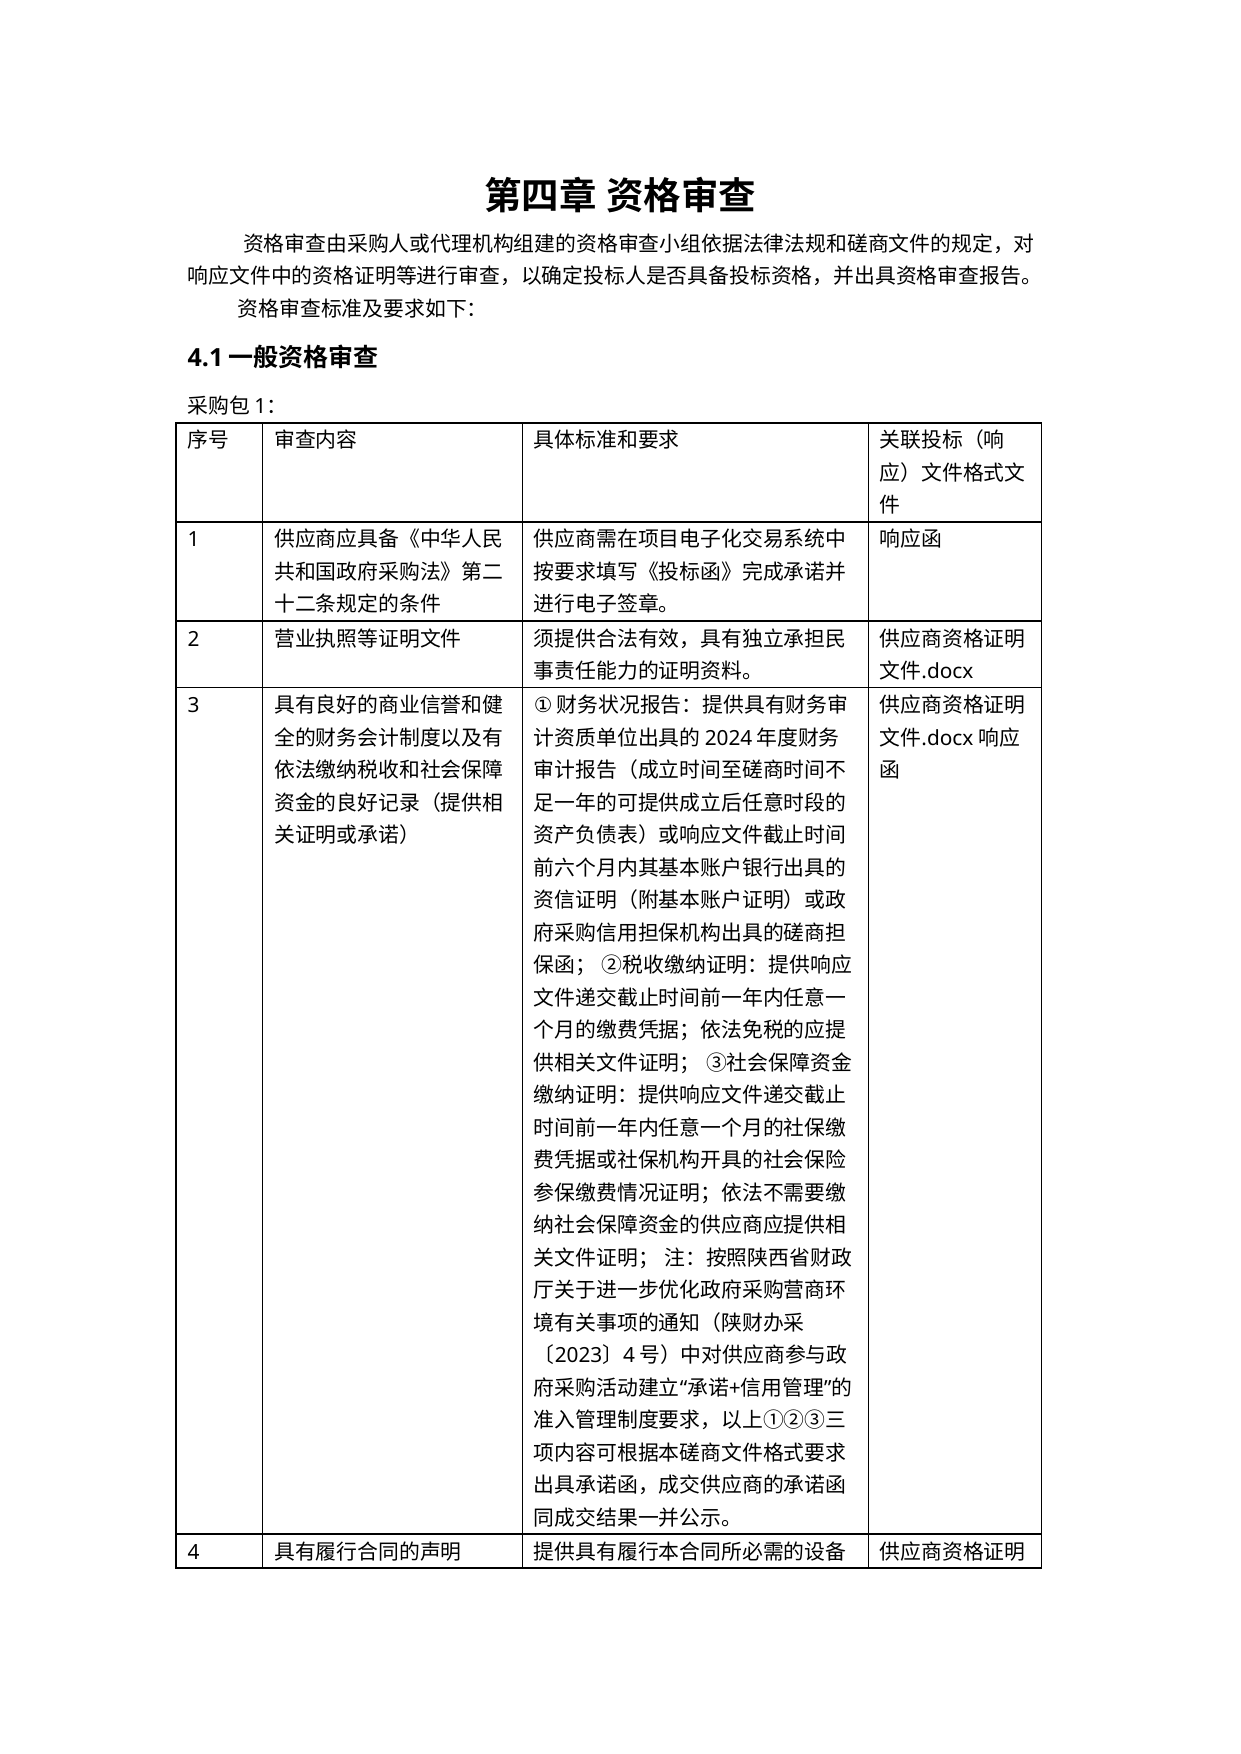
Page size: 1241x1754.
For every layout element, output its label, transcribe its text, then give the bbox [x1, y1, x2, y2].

table_cell 供应商需在项目电子化交易系统中按要求填写《投标函》完成承诺并进行电子签章。 [523, 523, 868, 620]
table_cell 具有履行合同的声明 [263, 1535, 522, 1567]
table_cell 供应商应具备《中华人民共和国政府采购法》第二十二条规定的条件 [263, 523, 522, 620]
table_cell 3 [177, 688, 262, 1533]
text 资格审查标准及要求如下： [187, 292, 1053, 324]
text 采购包1： [187, 389, 1053, 422]
table_cell 响应函 [869, 523, 1041, 620]
table_header 审查内容 [263, 424, 522, 521]
table_cell 供应商资格证明文件.docx [869, 1535, 1041, 1567]
text 4.1一般资格审查 [187, 324, 1053, 389]
table_header 序号 [177, 424, 262, 521]
table_cell 1 [177, 523, 262, 620]
table_cell 4 [177, 1535, 262, 1567]
table_cell 具有良好的商业信誉和健全的财务会计制度以及有依法缴纳税收和社会保障资金的良好记录（提供相关证明或承诺） [263, 688, 522, 1533]
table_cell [523, 1535, 868, 1567]
table_cell 营业执照等证明文件 [263, 622, 522, 687]
table_header 具体标准和要求 [523, 424, 868, 521]
table_cell 供应商资格证明文件.docx 响应函 [869, 688, 1041, 1533]
table_cell ①财务状况报告：提供具有财务审计资质单位出具的2024年度财务审计报告（成立时间至磋商时间不足一年的可提供成立后任意时段的资产负债表）或响应文件截止时间前六个月内其基本账户银行出具的资信证明（附基本账户证明）或政府采购信用担保机构出具的磋商担保函； ②税收缴纳证明：提供响应文件递交截止时间前一年内任意一个月的缴费凭据；依法免税的应提供相关文件证明； ③社会保障资金缴纳证明：提供响应文件递交截止时间前一年内任意一个月的社保缴费凭据或社保机构开具的社会保险参保缴费情况证明；依法不需要缴纳社会保障资金的供应商应提供相关文件证明； 注：按照陕西省财政厅关于进一步优化政府采购营商环境有关事项的通知（陕财办采〔2023〕4号）中对供应商参与政府采购活动建立“承诺+信用管理”的准入管理制度要求，以上①②③三项内容可根据本磋商文件格式要求出具承诺函，成交供应商的承诺函同成交结果一并公示。 [523, 688, 868, 1533]
table_cell 须提供合法有效，具有独立承担民事责任能力的证明资料。 [523, 622, 868, 687]
table_cell 2 [177, 622, 262, 687]
text 资格审查由采购人或代理机构组建的资格审查小组依据法律法规和磋商文件的规定，对响应文件中的资格证明等进行审查，以确定投标人是否具备投标资格，并出具资格审查报告。 [187, 227, 1053, 292]
table_cell 供应商资格证明文件.docx [869, 622, 1041, 687]
text 第四章 资格审查 [187, 162, 1053, 227]
table_header 关联投标（响应）文件格式文件 [869, 424, 1041, 521]
